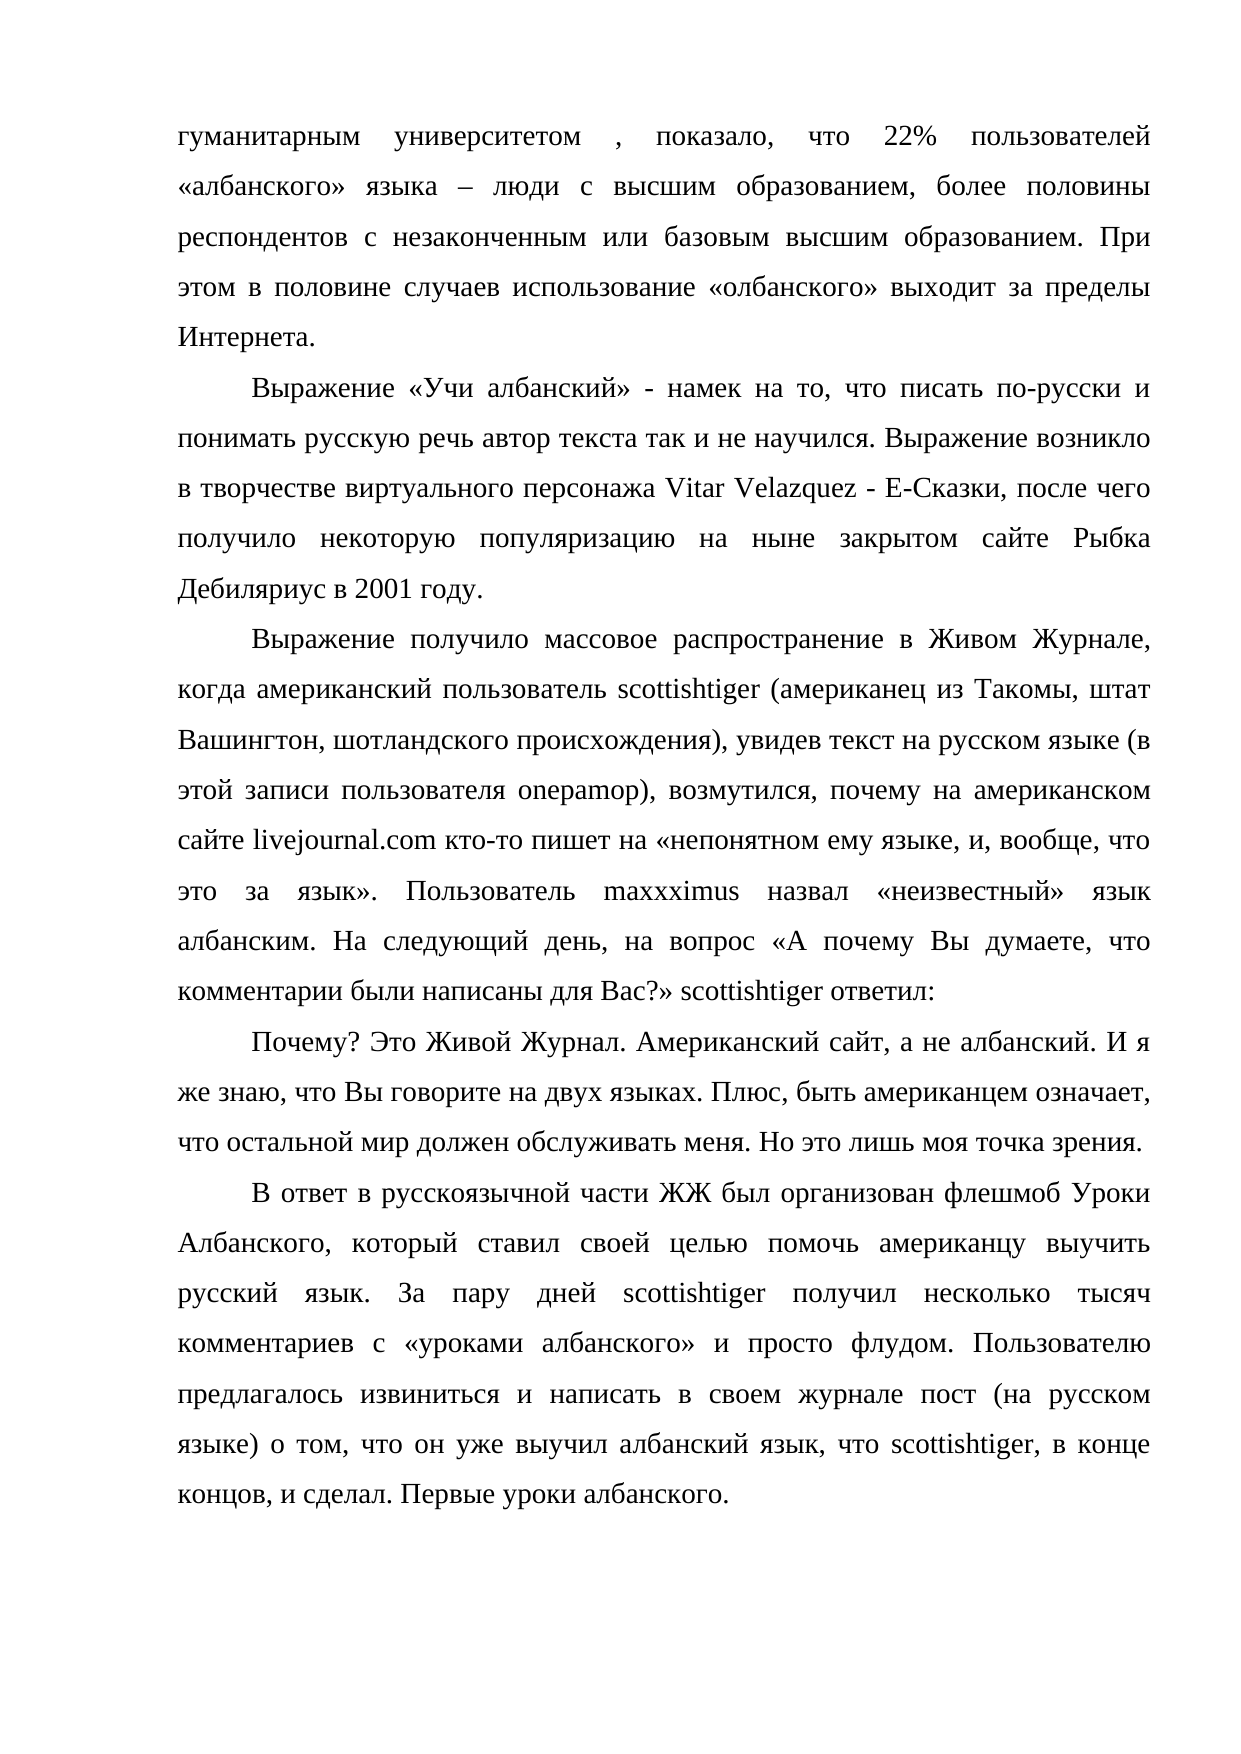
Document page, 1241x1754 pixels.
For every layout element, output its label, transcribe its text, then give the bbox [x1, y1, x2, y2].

text Почему? Это Живой Журнал. Американский сайт, а не албанский. И я же знаю, что Вы говорите на двух языках. Плюс, быть американцем означает, что остальной мир должен обслуживать меня. Но это лишь моя точка зрения. [177, 1024, 1152, 1158]
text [177, 118, 1152, 353]
text Выражение «Учи албанский» - намек на то, что писать по-русски и понимать русскую речь автор текста так и не научился. Выражение возникло в творчестве виртуального персонажа Vitar Velazquez - Е-Сказки, после чего получило некоторую популяризацию на ныне закрытом сайте Рыбка Дебиляриус в 2001 году. [177, 370, 1152, 604]
text В ответ в русскоязычной части ЖЖ был организован флешмоб Уроки Албанского, который ставил своей целью помочь американцу выучить русский язык. За пару дней scottishtiger получил несколько тысяч комментариев с «уроками албанского» и просто флудом. Пользователю предлагалось извиниться и написать в своем журнале пост (на русском языке) о том, что он уже выучил албанский язык, что scottishtiger, в конце концов, и сделал. Первые уроки албанского. [177, 1175, 1152, 1510]
text Выражение получило массовое распространение в Живом Журнале, когда американский пользователь scottishtiger (американец из Такомы, штат Вашингтон, шотландского происхождения), увидев текст на русском языке (в этой записи пользователя onepamop), возмутился, почему на американском сайте livejournal.com кто-то пишет на «непонятном ему языке, и, вообще, что это за язык». Пользователь maxxximus назвал «неизвестный» язык албанским. На следующий день, на вопрос «А почему Вы думаете, что комментарии были написаны для Вас?» scottishtiger ответил: [177, 621, 1152, 1007]
